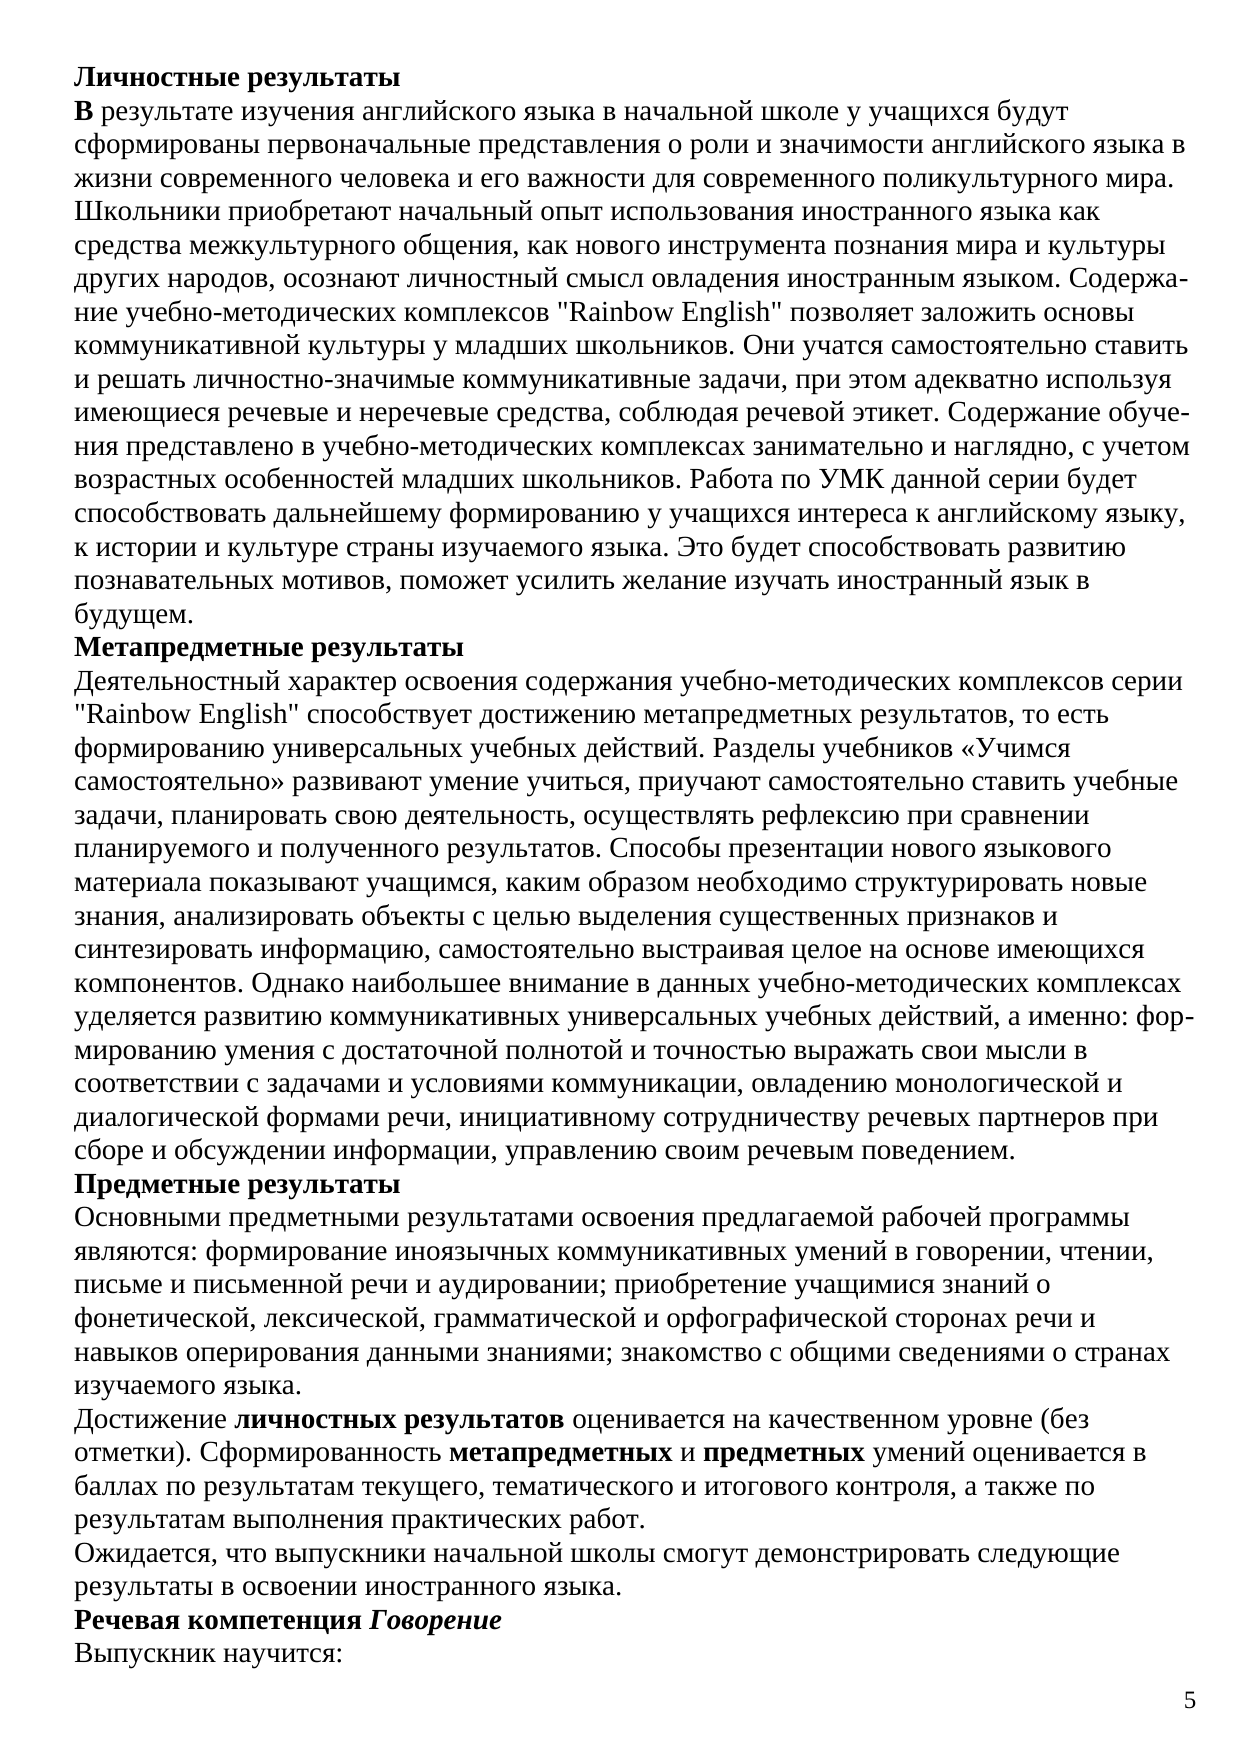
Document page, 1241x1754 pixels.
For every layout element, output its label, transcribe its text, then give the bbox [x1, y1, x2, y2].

text Речевая компетенция Говорение [74, 1602, 1196, 1636]
text Личностные результаты [74, 59, 1196, 93]
text Основными предметными результатами освоения предлагаемой рабочей программы являются: формирование иноязычных коммуникативных умений в говорении, чтении, письме и письменной речи и аудировании; приобретение учащимися знаний о фонетической, лексической, грамматической и орфографической сторонах речи и навыков оперирования данными знаниями; знакомство с общими сведениями о странах изучаемого языка. [74, 1199, 1196, 1401]
text Ожидается, что выпускники начальной школы смогут демонстрировать следующие результаты в освоении иностранного языка. [74, 1535, 1196, 1602]
text Предметные результаты [74, 1166, 1196, 1199]
text Метапредметные результаты [74, 629, 1196, 663]
text Достижение личностных результатов оценивается на качественном уровне (без отметки). Сформированность метапредметных и предметных умений оценивается в баллах по результатам текущего, тематического и итогового контроля, а также по результатам выполнения практических работ. [74, 1401, 1196, 1535]
text Выпускник научится: [74, 1636, 1196, 1669]
text Деятельностный характер освоения содержания учебно-методических комплексов серии "Rainbow English" способствует достижению метапредметных результатов, то есть формированию универсальных учебных действий. Разделы учебников «Учимся самостоятельно» развивают умение учиться, приучают самостоятельно ставить учебные задачи, планировать свою деятельность, осуществлять рефлексию при сравнении планируемого и полученного результатов. Способы презентации нового языкового материала показывают учащимся, каким образом необходимо структурировать новые знания, анализировать объекты с целью выделения существенных признаков и синтезировать информацию, самостоятельно выстраивая целое на основе имеющихся компонентов. Однако наибольшее внимание в данных учебно-методических комплексах уделяется развитию коммуникативных универсальных учебных действий, а именно: формированию умения с достаточной полнотой и точностью выражать свои мысли в соответствии с задачами и условиями коммуникации, овладению монологической и диалогической формами речи, инициативному сотрудничеству речевых партнеров при сборе и обсуждении информации, управлению своим речевым поведением. [74, 663, 1196, 1166]
text В результате изучения английского языка в начальной школе у учащихся будут сформированы первоначальные представления о роли и значимости английского языка в жизни современного человека и его важности для современного поликультурного мира. Школьники приобретают начальный опыт использования иностранного языка как средства межкультурного общения, как нового инструмента познания мира и культуры других народов, осознают личностный смысл овладения иностранным языком. Содержание учебно-методических комплексов "Rainbow English" позволяет заложить основы коммуникативной культуры у младших школьников. Они учатся самостоятельно ставить и решать личностно-значимые коммуникативные задачи, при этом адекватно используя имеющиеся речевые и неречевые средства, соблюдая речевой этикет. Содержание обучения представлено в учебно-методических комплексах занимательно и наглядно, с учетом возрастных особенностей младших школьников. Работа по УМК данной серии будет способствовать дальнейшему формированию у учащихся интереса к английскому языку, к истории и культуре страны изучаемого языка. Это будет способствовать развитию познавательных мотивов, поможет усилить желание изучать иностранный язык в будущем. [74, 93, 1196, 629]
